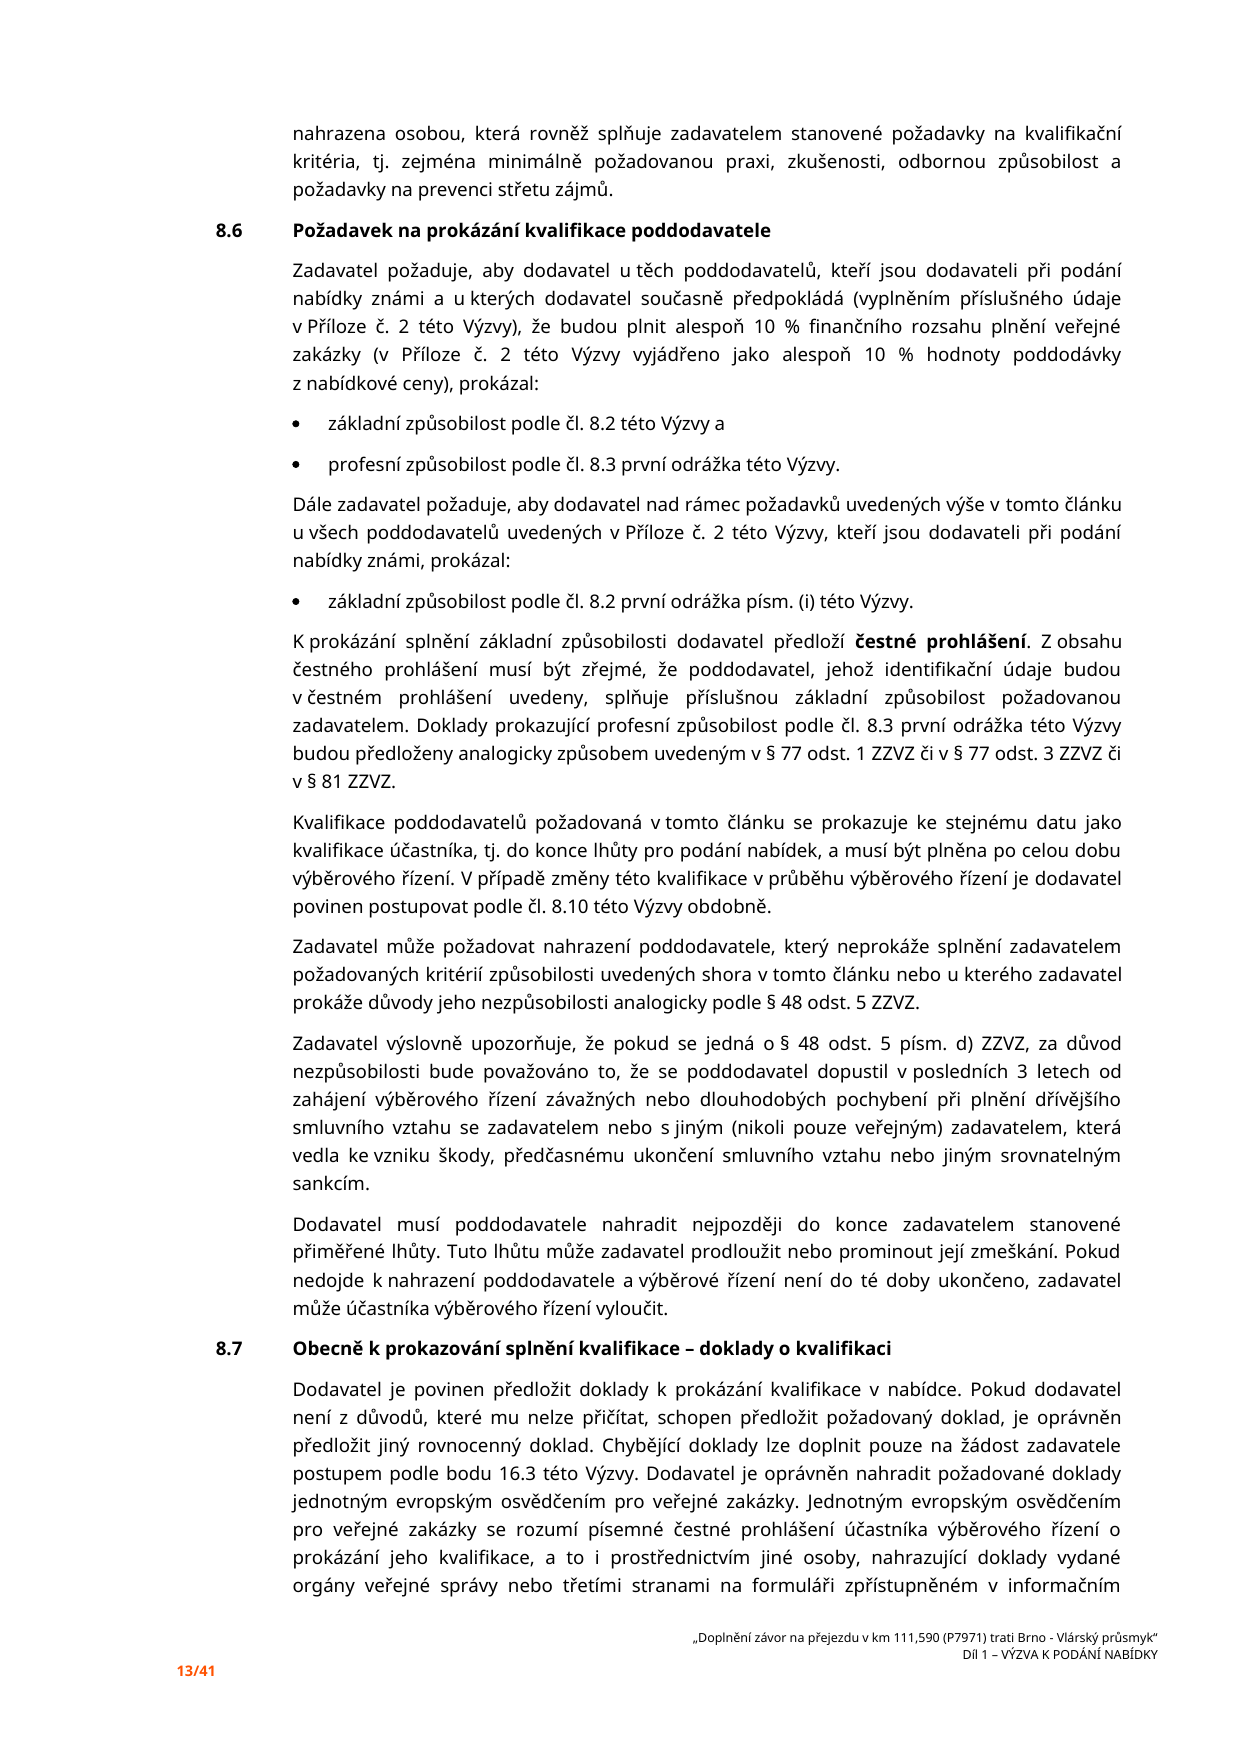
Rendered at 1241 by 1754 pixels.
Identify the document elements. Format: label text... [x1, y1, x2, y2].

text K prokázání splnění základní způsobilosti dodavatel předloží čestné prohlášení. Z obsahu čestného prohlášení musí být zřejmé, že poddodavatel, jehož identifikační údaje budou v čestném prohlášení uvedeny, splňuje příslušnou základní způsobilost požadovanou zadavatelem. Doklady prokazující profesní způsobilost podle čl. 8.3 první odrážka této Výzvy budou předloženy analogicky způsobem uvedeným v § 77 odst. 1 ZZVZ či v § 77 odst. 3 ZZVZ či v § 81 ZZVZ. [292, 628, 1122, 794]
text Zadavatel výslovně upozorňuje, že pokud se jedná o § 48 odst. 5 písm. d) ZZVZ, za důvod nezpůsobilosti bude považováno to, že se poddodavatel dopustil v posledních 3 letech od zahájení výběrového řízení závažných nebo dlouhodobých pochybení při plnění dřívějšího smluvního vztahu se zadavatelem nebo s jiným (nikoli pouze veřejným) zadavatelem, která vedla ke vzniku škody, předčasnému ukončení smluvního vztahu nebo jiným srovnatelným sankcím. [292, 1030, 1122, 1196]
text základní způsobilost podle čl. 8.2 této Výzvy a [292, 410, 1122, 436]
text základní způsobilost podle čl. 8.2 první odrážka písm. (i) této Výzvy. [292, 588, 1122, 613]
text Dále zadavatel požaduje, aby dodavatel nad rámec požadavků uvedených výše v tomto článku u všech poddodavatelů uvedených v Příloze č. 2 této Výzvy, kteří jsou dodavateli při podání nabídky známi, prokázal: [292, 491, 1122, 573]
text Požadavek na prokázání kvalifikace poddodavatele [216, 217, 1122, 243]
text Kvalifikace poddodavatelů požadovaná v tomto článku se prokazuje ke stejnému datu jako kvalifikace účastníka, tj. do konce lhůty pro podání nabídek, a musí být plněna po celou dobu výběrového řízení. V případě změny této kvalifikace v průběhu výběrového řízení je dodavatel povinen postupovat podle čl. 8.10 této Výzvy obdobně. [292, 809, 1122, 919]
text Zadavatel požaduje, aby dodavatel u těch poddodavatelů, kteří jsou dodavateli při podání nabídky známi a u kterých dodavatel současně předpokládá (vyplněním příslušného údaje v Příloze č. 2 této Výzvy), že budou plnit alespoň 10 % finančního rozsahu plnění veřejné zakázky (v Příloze č. 2 této Výzvy vyjádřeno jako alespoň 10 % hodnoty poddodávky z nabídkové ceny), prokázal: [292, 258, 1122, 395]
text Obecně k prokazování splnění kvalifikace – doklady o kvalifikaci [216, 1335, 1122, 1361]
text Zadavatel může požadovat nahrazení poddodavatele, který neprokáže splnění zadavatelem požadovaných kritérií způsobilosti uvedených shora v tomto článku nebo u kterého zadavatel prokáže důvody jeho nezpůsobilosti analogicky podle § 48 odst. 5 ZZVZ. [292, 934, 1122, 1015]
list Dodavatel musí poddodavatele nahradit nejpozději do konce zadavatelem stanovené přiměřené lhůty. Tuto lhůtu může zadavatel prodloužit nebo prominout její zmeškání. Pokud nedojde k nahrazení poddodavatele a výběrové řízení není do té doby ukončeno, zadavatel může účastníka výběrového řízení vyloučit. [292, 1211, 1122, 1320]
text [292, 121, 1122, 202]
text profesní způsobilost podle čl. 8.3 první odrážka této Výzvy. [292, 451, 1122, 476]
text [292, 1376, 1122, 1598]
